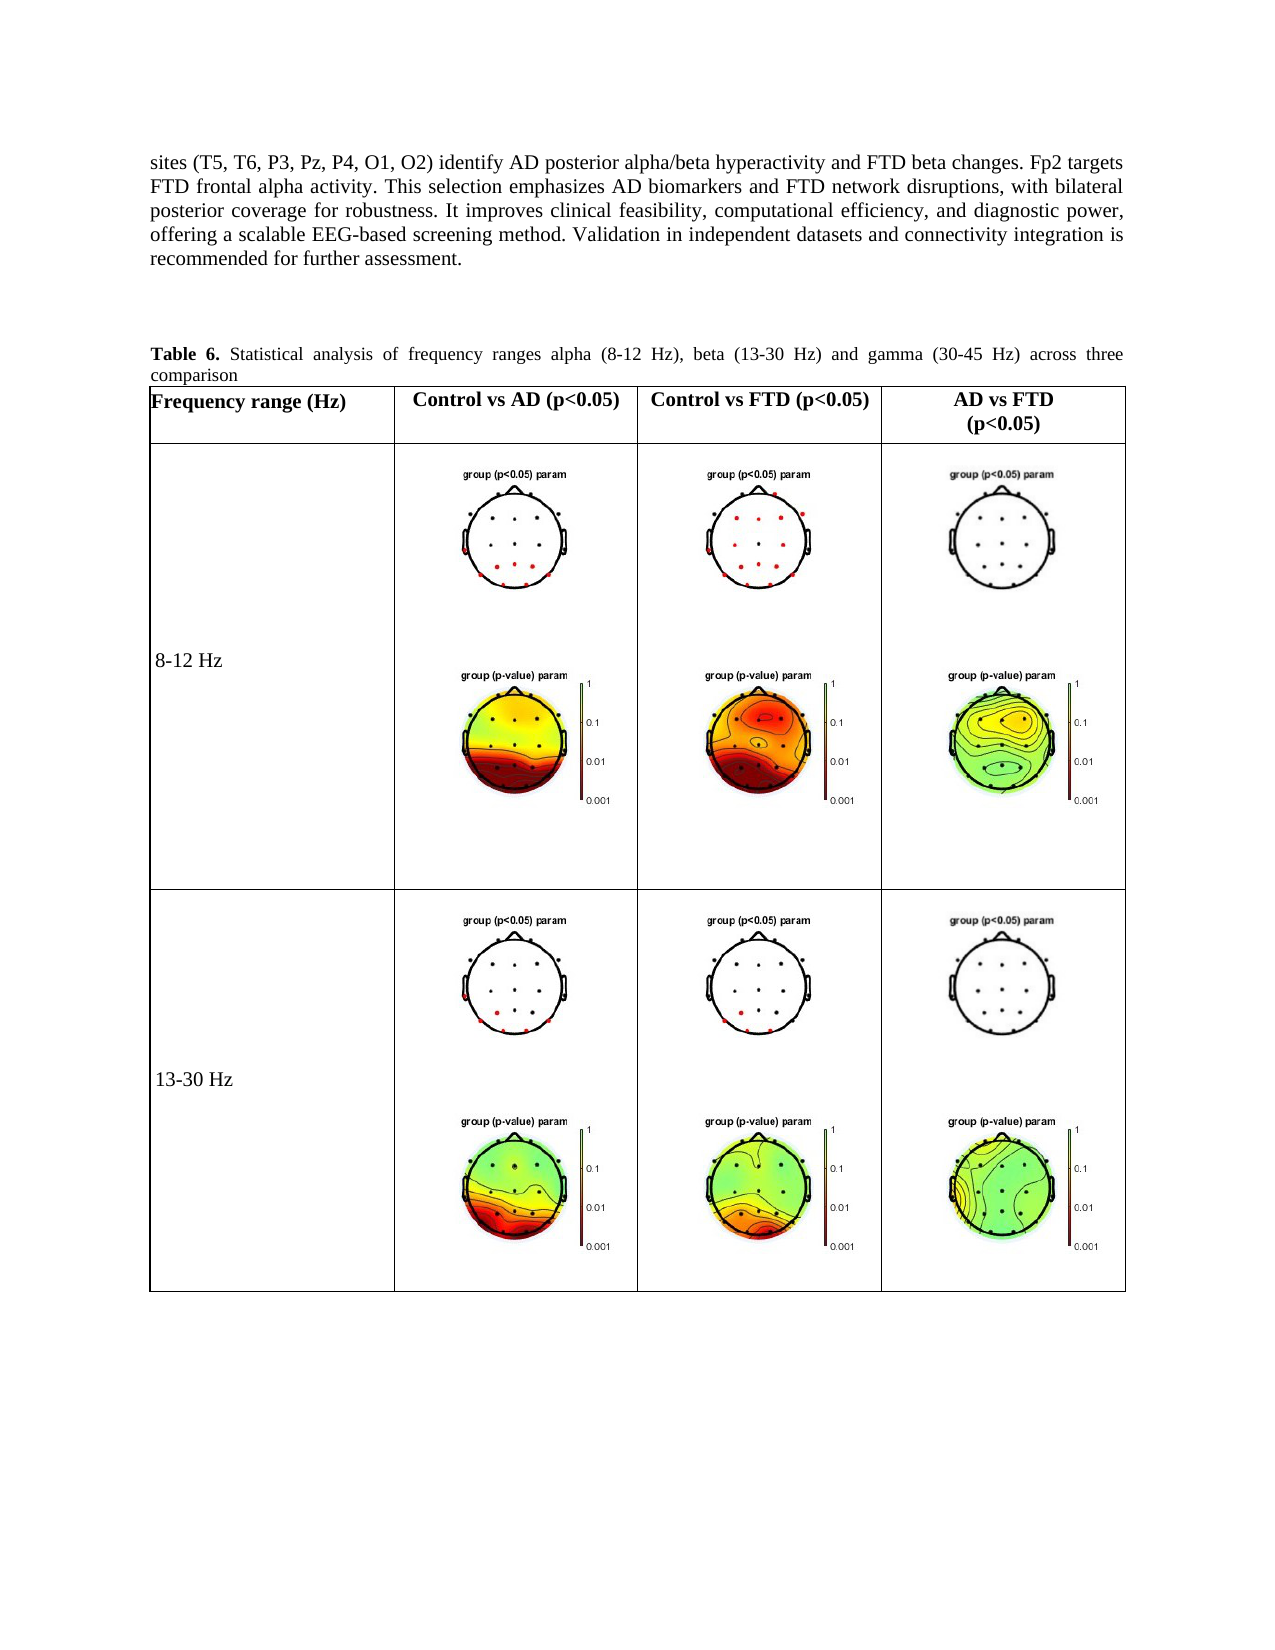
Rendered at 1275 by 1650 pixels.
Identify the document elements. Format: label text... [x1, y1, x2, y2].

picture [414, 644, 618, 839]
table_cell [395, 444, 637, 889]
picture [902, 644, 1105, 839]
picture [902, 444, 1105, 638]
picture [414, 444, 618, 638]
picture [414, 890, 618, 1084]
table_cell [638, 890, 881, 1291]
table_cell [638, 444, 881, 889]
picture [414, 1090, 618, 1285]
picture [658, 890, 862, 1084]
table_cell [882, 890, 1125, 1291]
table_cell 13-30 Hz [151, 890, 394, 1291]
picture [902, 1090, 1105, 1285]
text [150, 150, 1125, 270]
table_header Control vs AD (p<0.05) [395, 387, 637, 443]
table_header AD vs FTD (p<0.05) [882, 387, 1125, 443]
picture [658, 644, 862, 839]
picture [658, 1090, 862, 1285]
table_header Frequency range (Hz) [151, 387, 394, 443]
table_header Control vs FTD (p<0.05) [638, 387, 881, 443]
table_cell 8-12 Hz [151, 444, 394, 889]
text Table 6. Statistical analysis of frequency ranges alpha (8-12 Hz), beta (13-30 Hz) and gamma (30-45 Hz) across three comparison [150, 342, 1125, 386]
table_cell [395, 890, 637, 1291]
picture [658, 444, 862, 638]
table_cell [882, 444, 1125, 889]
picture [902, 890, 1105, 1084]
